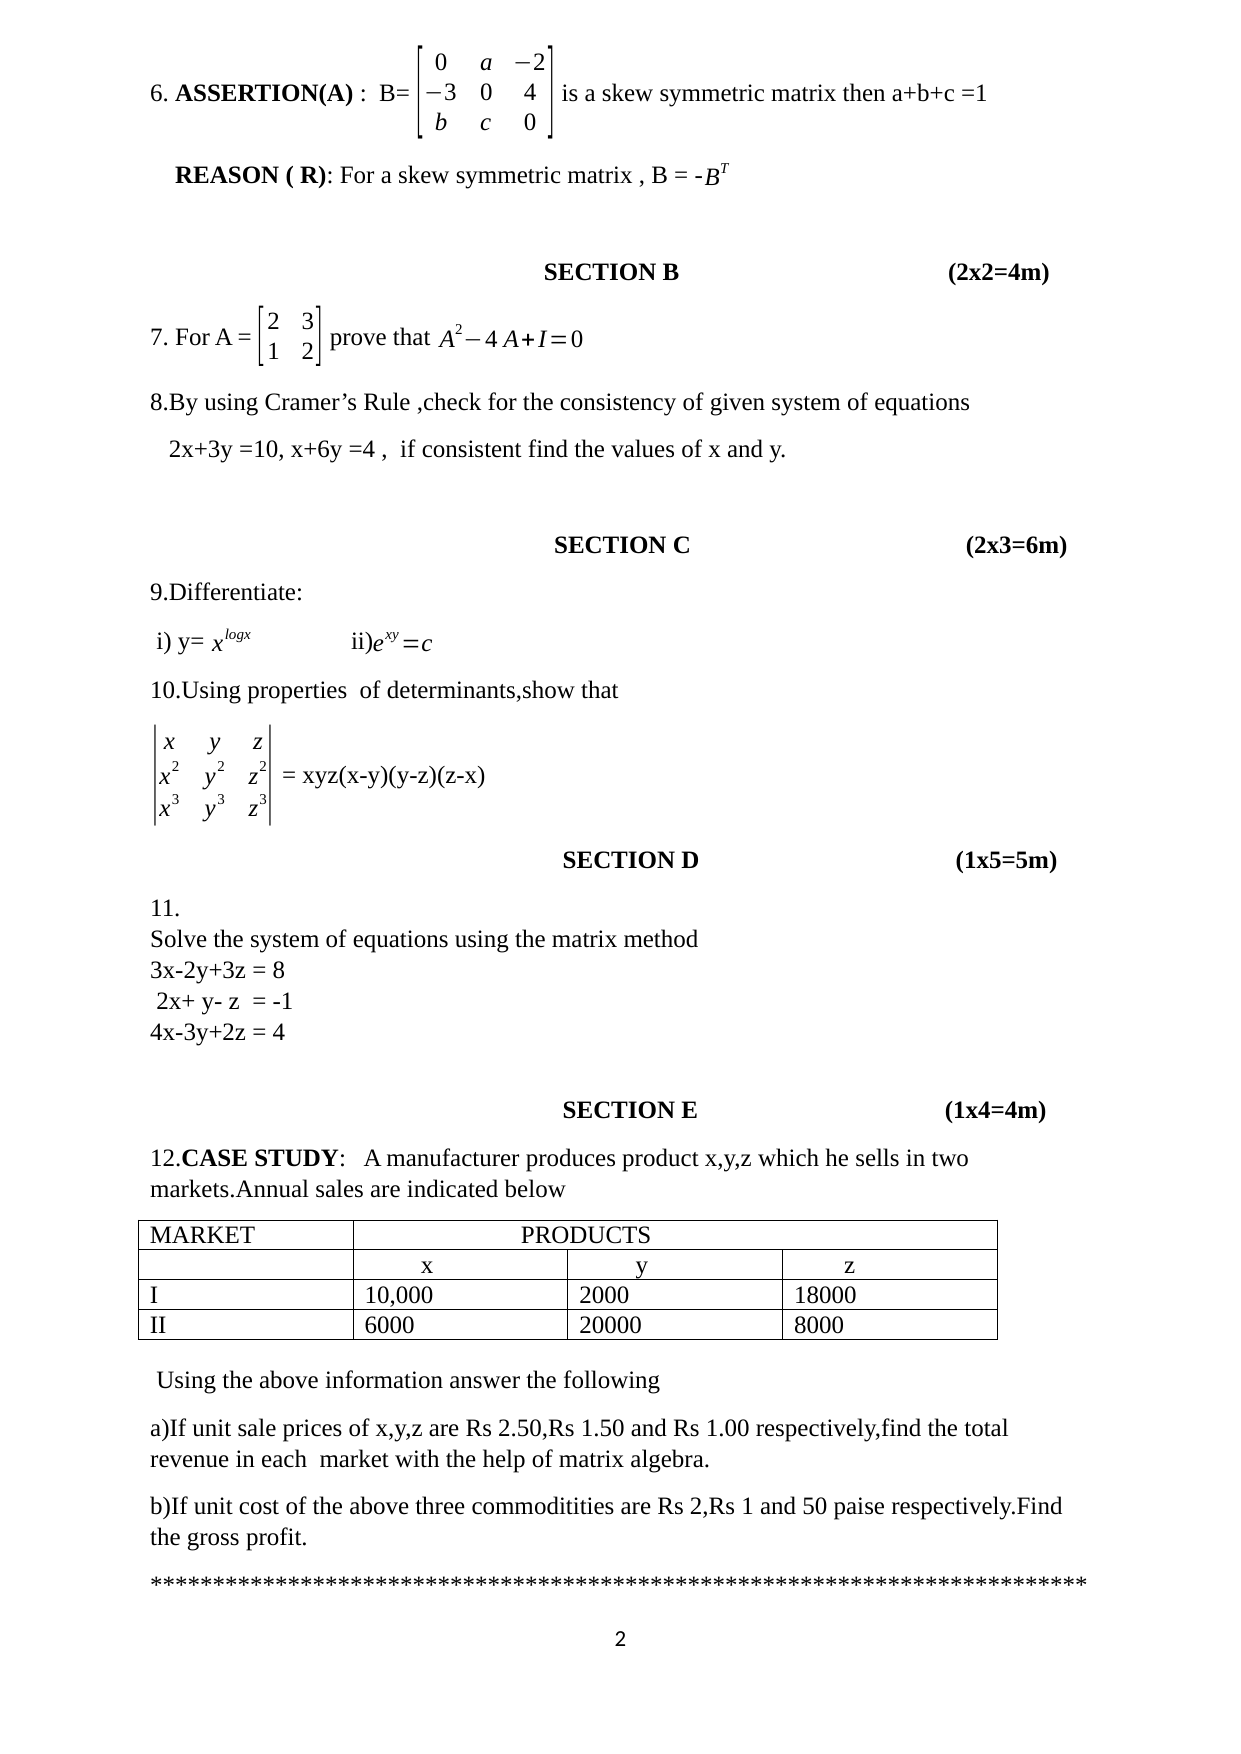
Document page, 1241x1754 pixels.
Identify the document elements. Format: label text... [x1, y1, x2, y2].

text Solve the system of equations using the matrix method [150, 924, 1090, 953]
text 4x-3y+2z = 4 [150, 1017, 1090, 1046]
table_cell x [354, 1250, 567, 1279]
text a)If unit sale prices of x,y,z are Rs 2.50,Rs 1.50 and Rs 1.00 respectively,find the total revenue in each market with the help of matrix algebra. [150, 1413, 1090, 1472]
text = xyz(x-y)(y-z)(z-x) [150, 723, 1090, 827]
table_cell I [139, 1280, 353, 1309]
text b)If unit cost of the above three commoditities are Rs 2,Rs 1 and 50 paise respectively.Find the gross profit. [150, 1491, 1090, 1551]
text 8.By using Cramer’s Rule ,check for the consistency of given system of equations [150, 387, 1090, 415]
text 3x-2y+3z = 8 [150, 955, 1090, 984]
text SECTION C (2x3=6m) [150, 530, 1090, 558]
table_cell 20000 [568, 1310, 782, 1339]
table_cell 6000 [354, 1310, 567, 1339]
text REASON ( R): For a skew symmetric matrix , B = - [150, 159, 1090, 190]
table_cell II [139, 1310, 353, 1339]
table_cell [139, 1250, 353, 1279]
table_cell y [568, 1250, 782, 1279]
text 12.CASE STUDY: A manufacturer produces product x,y,z which he sells in two markets.Annual sales are indicated below [150, 1143, 1090, 1203]
table_cell z [783, 1250, 997, 1279]
table_cell 18000 [783, 1280, 997, 1309]
text SECTION D (1x5=5m) [150, 846, 1090, 874]
text *************************************************************************** [150, 1570, 1090, 1599]
text SECTION B (2x2=4m) [150, 257, 1090, 286]
text 9.Differentiate: [150, 577, 1090, 606]
table_header MARKET [139, 1221, 353, 1249]
text 2x+ y- z = -1 [150, 986, 1090, 1015]
text 7. For A = prove that [150, 305, 1090, 368]
text 11. [150, 893, 1090, 922]
table_cell 2000 [568, 1280, 782, 1309]
text SECTION E (1x4=4m) [150, 1095, 1090, 1124]
text 6. ASSERTION(A) : B= is a skew symmetric matrix then a+b+c =1 [150, 44, 1090, 140]
text 10.Using properties of determinants,show that [150, 675, 1090, 704]
text Using the above information answer the following [150, 1365, 1090, 1394]
table_header PRODUCTS [354, 1221, 997, 1249]
text i) y= ii) [150, 625, 1090, 656]
table_cell 10,000 [354, 1280, 567, 1309]
text 2x+3y =10, x+6y =4 , if consistent find the values of x and y. [150, 434, 1090, 463]
table_cell 8000 [783, 1310, 997, 1339]
